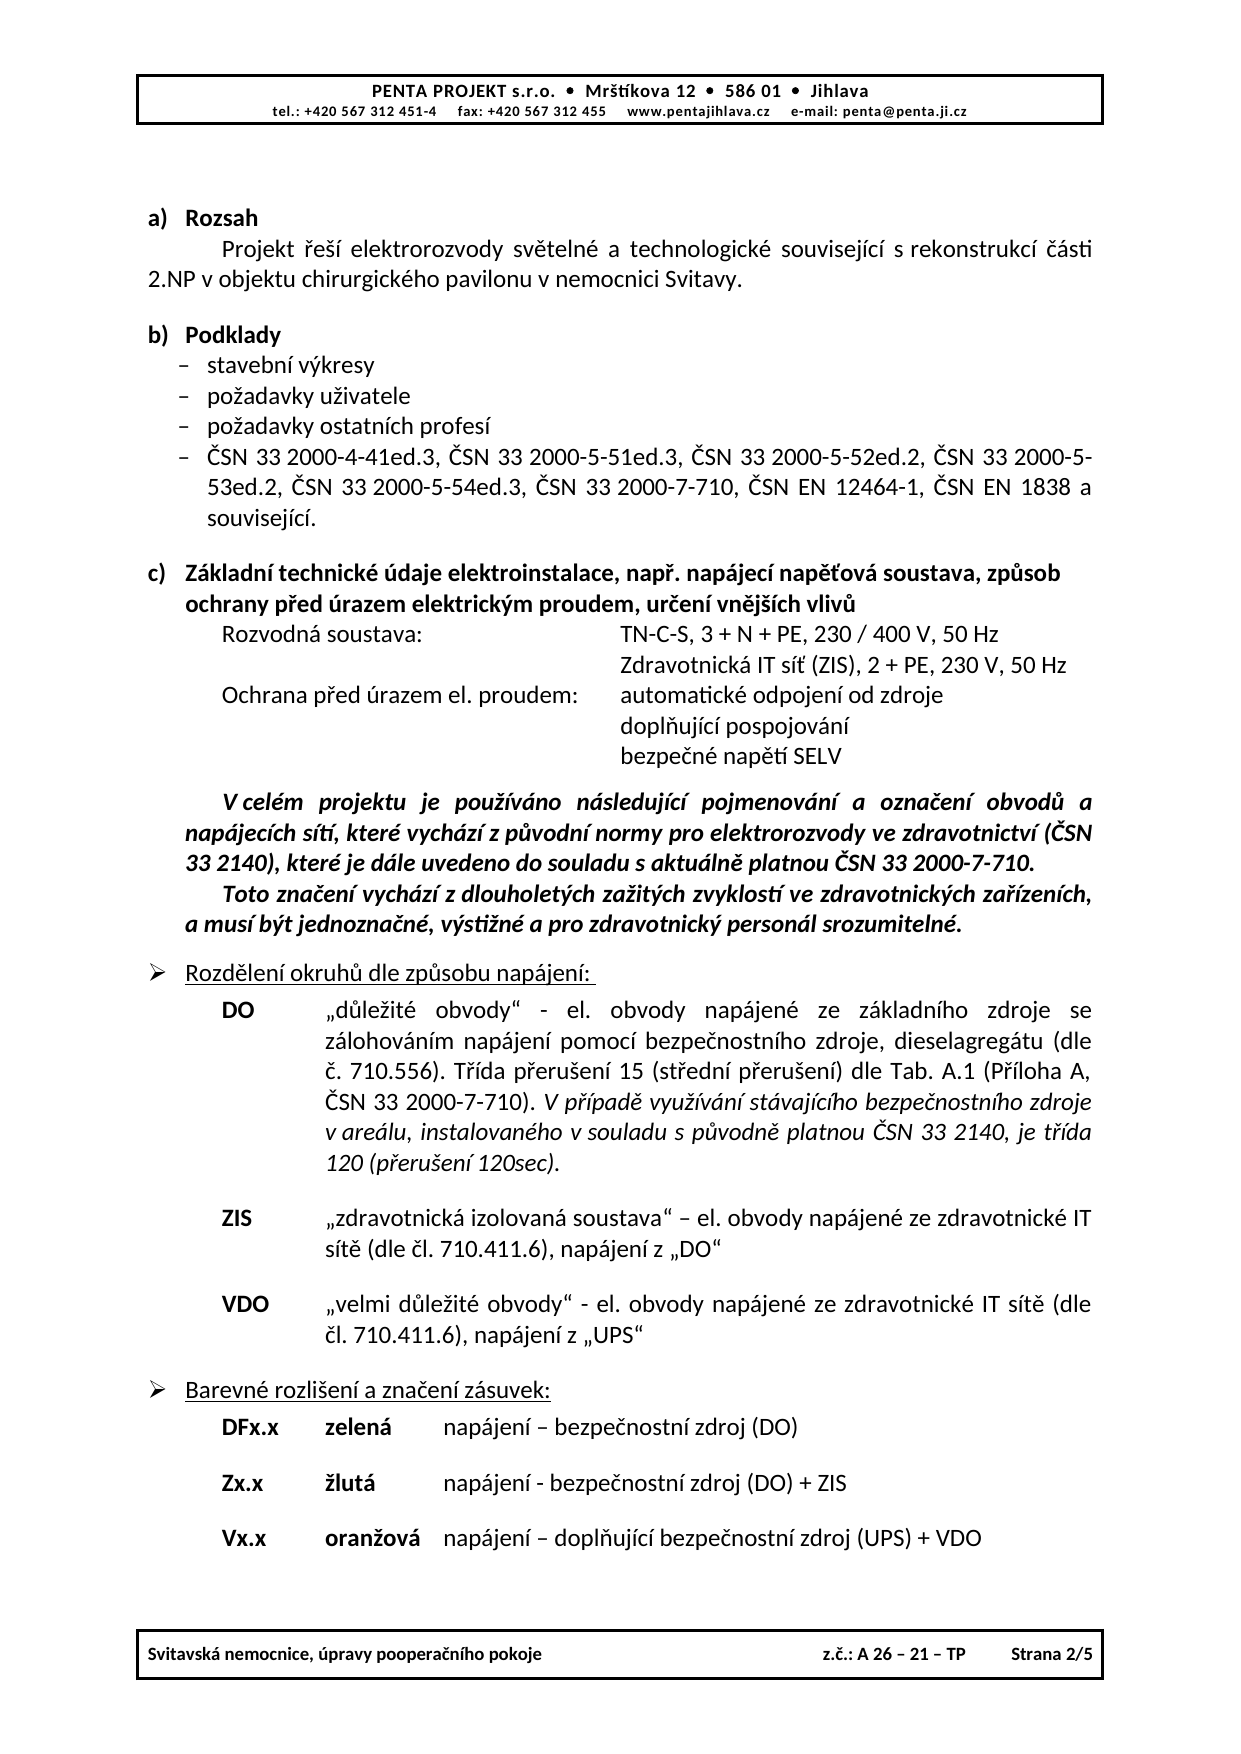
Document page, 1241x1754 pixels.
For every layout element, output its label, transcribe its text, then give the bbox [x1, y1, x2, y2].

text VDO „velmi důležité obvody“ - el. obvody napájené ze zdravotnické IT sítě (dle čl. 710.411.6), napájení z „UPS“ [222, 1288, 1092, 1349]
subtitle Základní technické údaje elektroinstalace, např. napájecí napěťová soustava, způsob ochrany před úrazem elektrickým proudem, určení vnějších vlivů [148, 557, 1092, 618]
text ZIS „zdravotnická izolovaná soustava“ – el. obvody napájené ze zdravotnické IT sítě (dle čl. 710.411.6), napájení z „DO“ [222, 1202, 1092, 1263]
text DO „důležité obvody“ - el. obvody napájené ze základního zdroje se zálohováním napájení pomocí bezpečnostního zdroje, dieselagregátu (dle č. 710.556). Třída přerušení 15 (střední přerušení) dle Tab. A.1 (Příloha A, ČSN 33 2000-7-710). V případě využívání stávajícího bezpečnostního zdroje v areálu, instalovaného v souladu s původně platnou ČSN 33 2140, je třída 120 (přerušení 120sec). [222, 994, 1092, 1177]
list Rozsah [148, 202, 1092, 233]
subtitle Podklady [148, 319, 1092, 349]
text Ochrana před úrazem el. proudem: automatické odpojení od zdroje [222, 679, 1092, 710]
list ČSN 33 2000-4-41ed.3, ČSN 33 2000-5-51ed.3, ČSN 33 2000-5-52ed.2, ČSN 33 2000-5-53ed.2, ČSN 33 2000-5-54ed.3, ČSN 33 2000-7-710, ČSN EN 12464-1, ČSN EN 1838 a související. [177, 441, 1092, 532]
text Zdravotnická IT síť (ZIS), 2 + PE, 230 V, 50 Hz [222, 649, 1092, 679]
subtitle Rozdělení okruhů dle způsobu napájení: [148, 958, 1092, 988]
text V celém projektu je používáno následující pojmenování a označení obvodů a napájecích sítí, které vychází z původní normy pro elektrorozvody ve zdravotnictví (ČSN 33 2140), které je dále uvedeno do souladu s aktuálně platnou ČSN 33 2000-7-710. [185, 786, 1092, 878]
list stavební výkresy [177, 349, 1092, 380]
text bezpečné napětí SELV [222, 741, 1092, 771]
text Rozvodná soustava: TN-C-S, 3 + N + PE, 230 / 400 V, 50 Hz [222, 618, 1092, 649]
subtitle Barevné rozlišení a značení zásuvek: [148, 1374, 1092, 1405]
text Toto značení vychází z dlouholetých zažitých zvyklostí ve zdravotnických zařízeních, a musí být jednoznačné, výstižné a pro zdravotnický personál srozumitelné. [185, 878, 1092, 939]
text Projekt řeší elektrorozvody světelné a technologické související s rekonstrukcí části 2.NP v objektu chirurgického pavilonu v nemocnici Svitavy. [148, 233, 1092, 294]
list požadavky ostatních profesí [177, 410, 1092, 441]
text doplňující pospojování [222, 710, 1092, 741]
text Zx.x žlutá napájení - bezpečnostní zdroj (DO) + ZIS [222, 1467, 1092, 1497]
text Vx.x oranžová napájení – doplňující bezpečnostní zdroj (UPS) + VDO [222, 1522, 1092, 1553]
text DFx.x zelená napájení – bezpečnostní zdroj (DO) [222, 1411, 1092, 1442]
list požadavky uživatele [177, 380, 1092, 410]
